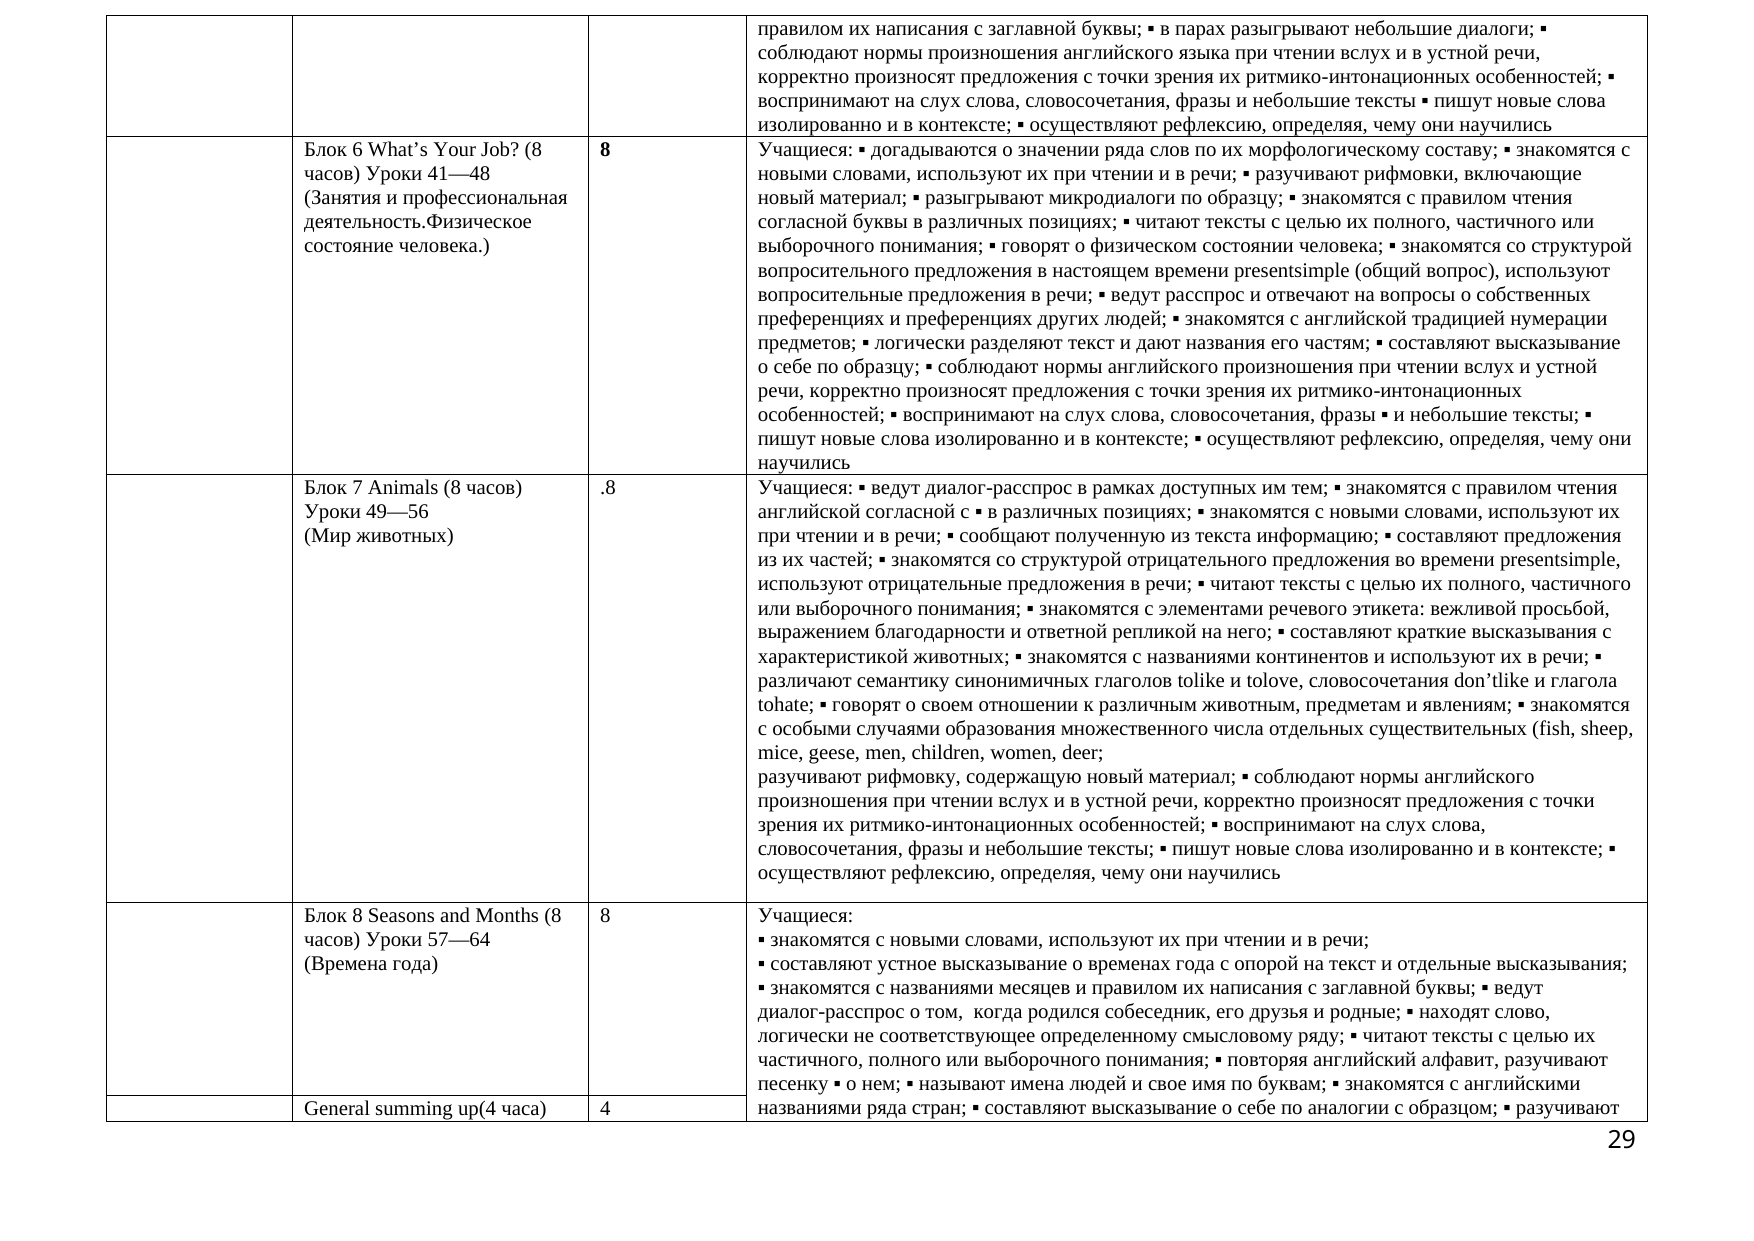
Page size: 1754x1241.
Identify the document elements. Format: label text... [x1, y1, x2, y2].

table_cell [107, 137, 292, 474]
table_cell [293, 16, 588, 136]
table_cell Учащиеся: ▪ ведут диалог-расспрос в рамках доступных им тем; ▪ знакомятся с правилом чтения английской согласной с ▪ в различных позициях; ▪ знакомятся с новыми словами, используют их при чтении и в речи; ▪ сообщают полученную из текста информацию; ▪ составляют предложения из их частей; ▪ знакомятся со структурой отрицательного предложения во времени presentsimple, используют отрицательные предложения в речи; ▪ читают тексты с целью их полного, частичного или выборочного понимания; ▪ знакомятся с элементами речевого этикета: вежливой просьбой, выражением благодарности и ответной репликой на него; ▪ составляют краткие высказывания с характеристикой животных; ▪ знакомятся с названиями континентов и используют их в речи; ▪ различают семантику синонимичных глаголов tolike и tolove, словосочетания don’tlike и глагола tohate; ▪ говорят о своем отношении к различным животным, предметам и явлениям; ▪ знакомятся с особыми случаями образования множественного числа отдельных существительных (fish, sheep, mice, geese, men, children, women, deer; разучивают рифмовку, содержащую новый материал; ▪ соблюдают нормы английского произношения при чтении вслух и в устной речи, корректно произносят предложения с точки зрения их ритмико-интонационных особенностей; ▪ воспринимают на слух слова, словосочетания, фразы и небольшие тексты; ▪ пишут новые слова изолированно и в контексте; ▪ осуществляют рефлексию, определяя, чему они научились [747, 475, 1647, 902]
table_cell [107, 475, 292, 902]
table_cell .8 [589, 475, 746, 902]
table_cell Блок 8 Seasons and Months (8 часов) Уроки 57—64 (Времена года) [293, 903, 588, 1095]
table_cell 8 [589, 903, 746, 1095]
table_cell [747, 16, 1647, 136]
table_cell [107, 16, 292, 136]
table_cell Учащиеся: ▪ догадываются о значении ряда слов по их морфологическому составу; ▪ знакомятся с новыми словами, используют их при чтении и в речи; ▪ разучивают рифмовки, включающие новый материал; ▪ разыгрывают микродиалоги по образцу; ▪ знакомятся с правилом чтения согласной буквы в различных позициях; ▪ читают тексты с целью их полного, частичного или выборочного понимания; ▪ говорят о физическом состоянии человека; ▪ знакомятся со структурой вопросительного предложения в настоящем времени presentsimple (общий вопрос), используют вопросительные предложения в речи; ▪ ведут расспрос и отвечают на вопросы о собственных преференциях и преференциях других людей; ▪ знакомятся с английской традицией нумерации предметов; ▪ логически разделяют текст и дают названия его частям; ▪ составляют высказывание о себе по образцу; ▪ соблюдают нормы английского произношения при чтении вслух и устной речи, корректно произносят предложения с точки зрения их ритмико-интонационных особенностей; ▪ воспринимают на слух слова, словосочетания, фразы ▪ и небольшие тексты; ▪ пишут новые слова изолированно и в контексте; ▪ осуществляют рефлексию, определяя, чему они научились [747, 137, 1647, 474]
table_cell [107, 1096, 292, 1121]
table_cell 8 [589, 137, 746, 474]
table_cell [293, 1096, 588, 1121]
table_cell Блок 7 Animals (8 часов) Уроки 49—56 (Мир животных) [293, 475, 588, 902]
table_cell 4 [589, 1096, 746, 1121]
table_cell [107, 903, 292, 1095]
table_cell Блок 6 What’s Your Job? (8 часов) Уроки 41—48 (Занятия и профессиональная деятельность.Физическое состояние человека.) [293, 137, 588, 474]
table_cell Учащиеся: ▪ знакомятся с новыми словами, используют их при чтении и в речи; ▪ составляют устное высказывание о временах года с опорой на текст и отдельные высказывания; ▪ знакомятся с названиями месяцев и правилом их написания с заглавной буквы; ▪ ведут диалог-расспрос о том, когда родился собеседник, его друзья и родные; ▪ находят слово, логически не соответствующее определенному смысловому ряду; ▪ читают тексты с целью их частичного, полного или выборочного понимания; ▪ повторяя английский алфавит, разучивают песенку ▪ о нем; ▪ называют имена людей и свое имя по буквам; ▪ знакомятся с английскими названиями ряда стран; ▪ составляют высказывание о себе по аналогии с образцом; ▪ разучивают рифмовку; воспринимают на слух слова, словосочетания, фразы и небольшие тексты; ▪ соблюдают нормы английского произношения при чтении вслух и в устной речи, корректно произносят предложения ▪ с точки зрения их ритмико-интонационных особенностей; ▪ пишут новые слова изолированно и в контексте; ▪ осуществляют рефлексию, определяя, чему они научились; ▪ выполняют проектную работу: письменный рассказ о себе для выставки «Я и мои друзья» [747, 903, 1647, 1121]
table_cell 8 [589, 16, 746, 136]
